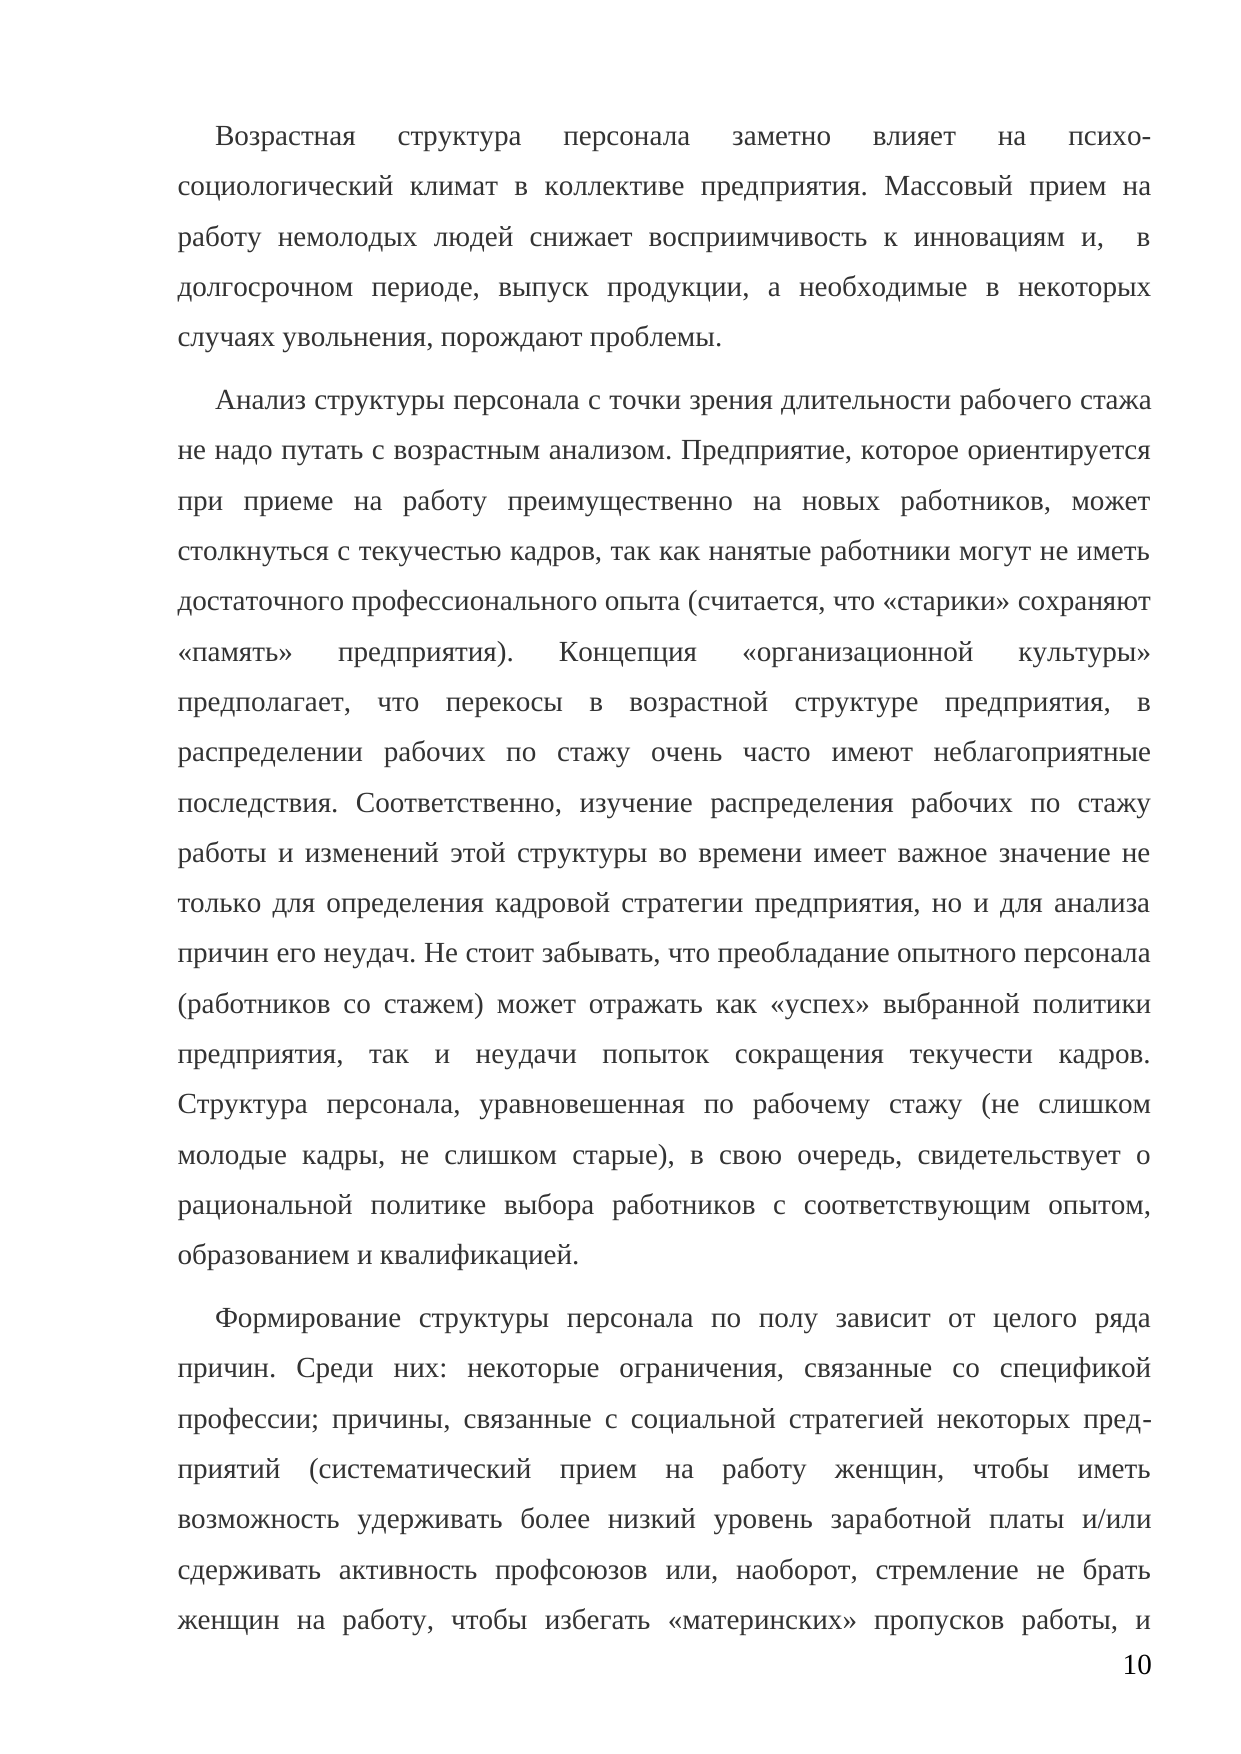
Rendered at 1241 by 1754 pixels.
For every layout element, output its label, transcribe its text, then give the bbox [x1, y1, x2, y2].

text Возрастная структура персонала заметно влияет на психо-социологический климат в коллективе предприятия. Массовый прием на работу немолодых людей снижает восприимчивость к инновациям и, в долгосрочном периоде, выпуск продукции, а необходимые в некоторых случаях увольнения, порождают проблемы. [177, 118, 1152, 353]
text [177, 1300, 1152, 1636]
text Анализ структуры персонала с точки зрения длительности рабочего стажа не надо путать с возрастным анализом. Предприятие, которое ориентируется при приеме на работу преимущественно на новых работников, может столкнуться с текучестью кадров, так как нанятые работники могут не иметь достаточного профессионального опыта (считается, что «старики» сохраняют «память» предприятия). Концепция «организационной культуры» предполагает, что перекосы в возрастной структуре предприятия, в распределении рабочих по стажу очень часто имеют неблагоприятные последствия. Соответственно, изучение распределения рабочих по стажу работы и изменений этой структуры во времени имеет важное значение не только для определения кадровой стратегии предприятия, но и для анализа причин его неудач. Не стоит забывать, что преобладание опытного персонала (работников со стажем) может отражать как «успех» выбранной политики предприятия, так и неудачи попыток сокращения текучести кадров. Структура персонала, уравновешенная по рабочему стажу (не слишком молодые кадры, не слишком старые), в свою очередь, свидетельствует о рациональной политике выбора работников с соответствующим опытом, образованием и квалификацией. [177, 382, 1152, 1271]
